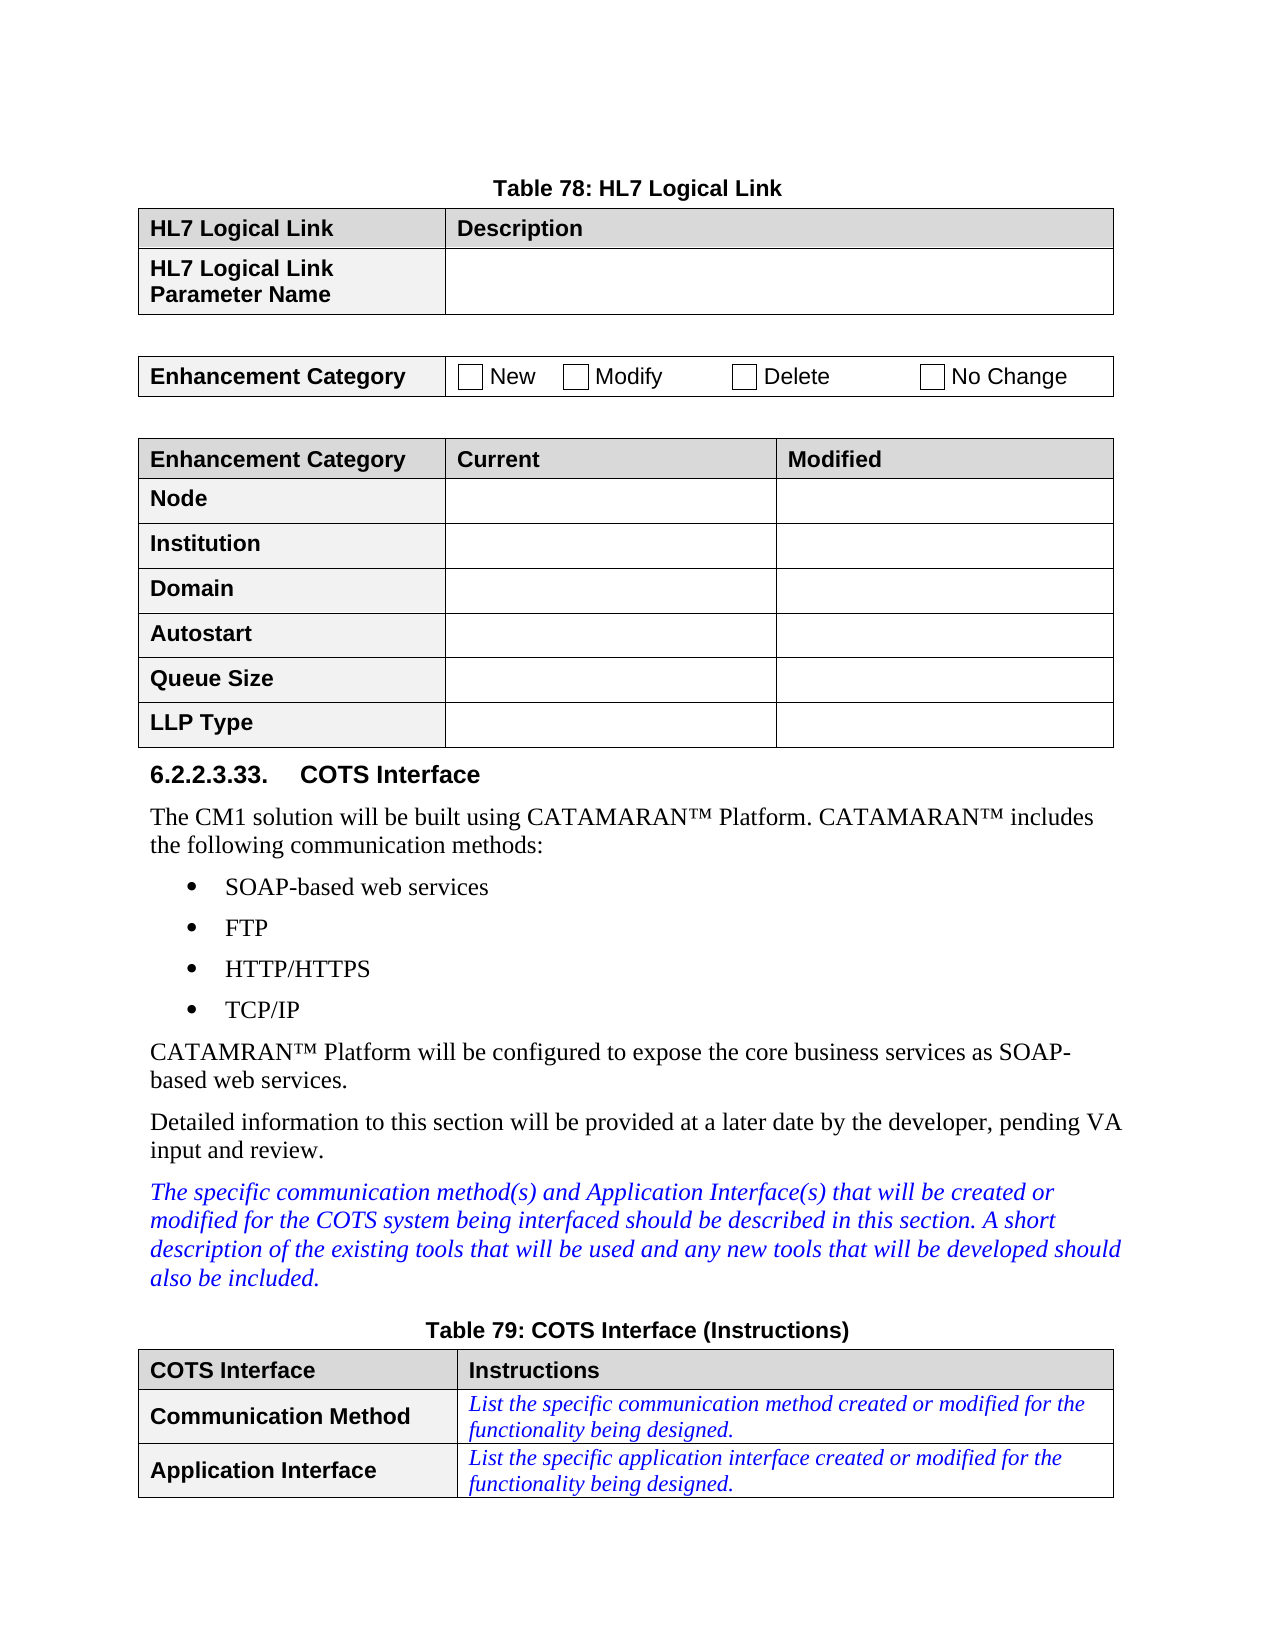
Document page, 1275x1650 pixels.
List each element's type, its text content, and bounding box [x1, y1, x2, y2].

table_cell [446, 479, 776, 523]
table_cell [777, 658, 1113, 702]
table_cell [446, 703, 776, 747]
list FTP [187, 913, 1125, 942]
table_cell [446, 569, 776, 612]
text Table 79: COTS Interface (Instructions) [150, 1317, 1125, 1343]
subtitle COTS Interface [150, 760, 1125, 789]
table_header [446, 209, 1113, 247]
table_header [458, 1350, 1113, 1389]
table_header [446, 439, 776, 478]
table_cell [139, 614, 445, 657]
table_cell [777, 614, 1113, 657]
list TCP/IP [187, 995, 1125, 1024]
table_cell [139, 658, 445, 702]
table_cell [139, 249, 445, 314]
text The specific communication method(s) and Application Interface(s) that will be created or modified for the COTS system being interfaced should be described in this section. A short description of the existing tools that will be used and any new tools that will be developed should also be included. [150, 1177, 1125, 1292]
list HTTP/HTTPS [187, 954, 1125, 983]
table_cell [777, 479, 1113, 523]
text Detailed information to this section will be provided at a later date by the developer, pending VA input and review. [150, 1107, 1125, 1164]
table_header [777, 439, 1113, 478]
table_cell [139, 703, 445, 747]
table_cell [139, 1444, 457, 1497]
list SOAP-based web services [187, 872, 1125, 900]
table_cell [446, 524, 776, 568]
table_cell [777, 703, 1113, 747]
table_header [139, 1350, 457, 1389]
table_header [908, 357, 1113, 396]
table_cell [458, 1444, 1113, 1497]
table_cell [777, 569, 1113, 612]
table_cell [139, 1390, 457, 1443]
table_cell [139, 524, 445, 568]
text CATAMRAN™ Platform will be configured to expose the core business services as SOAP-based web services. [150, 1037, 1125, 1094]
text The CM1 solution will be built using CATAMARAN™ Platform. CATAMARAN™ includes the following communication methods: [150, 802, 1125, 859]
text Table 78: HL7 Logical Link [150, 175, 1125, 201]
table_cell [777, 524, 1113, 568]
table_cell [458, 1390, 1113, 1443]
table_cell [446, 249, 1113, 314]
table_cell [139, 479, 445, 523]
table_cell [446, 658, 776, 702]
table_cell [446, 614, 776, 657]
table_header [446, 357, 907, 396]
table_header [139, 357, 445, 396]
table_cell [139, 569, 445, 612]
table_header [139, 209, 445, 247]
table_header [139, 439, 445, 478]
